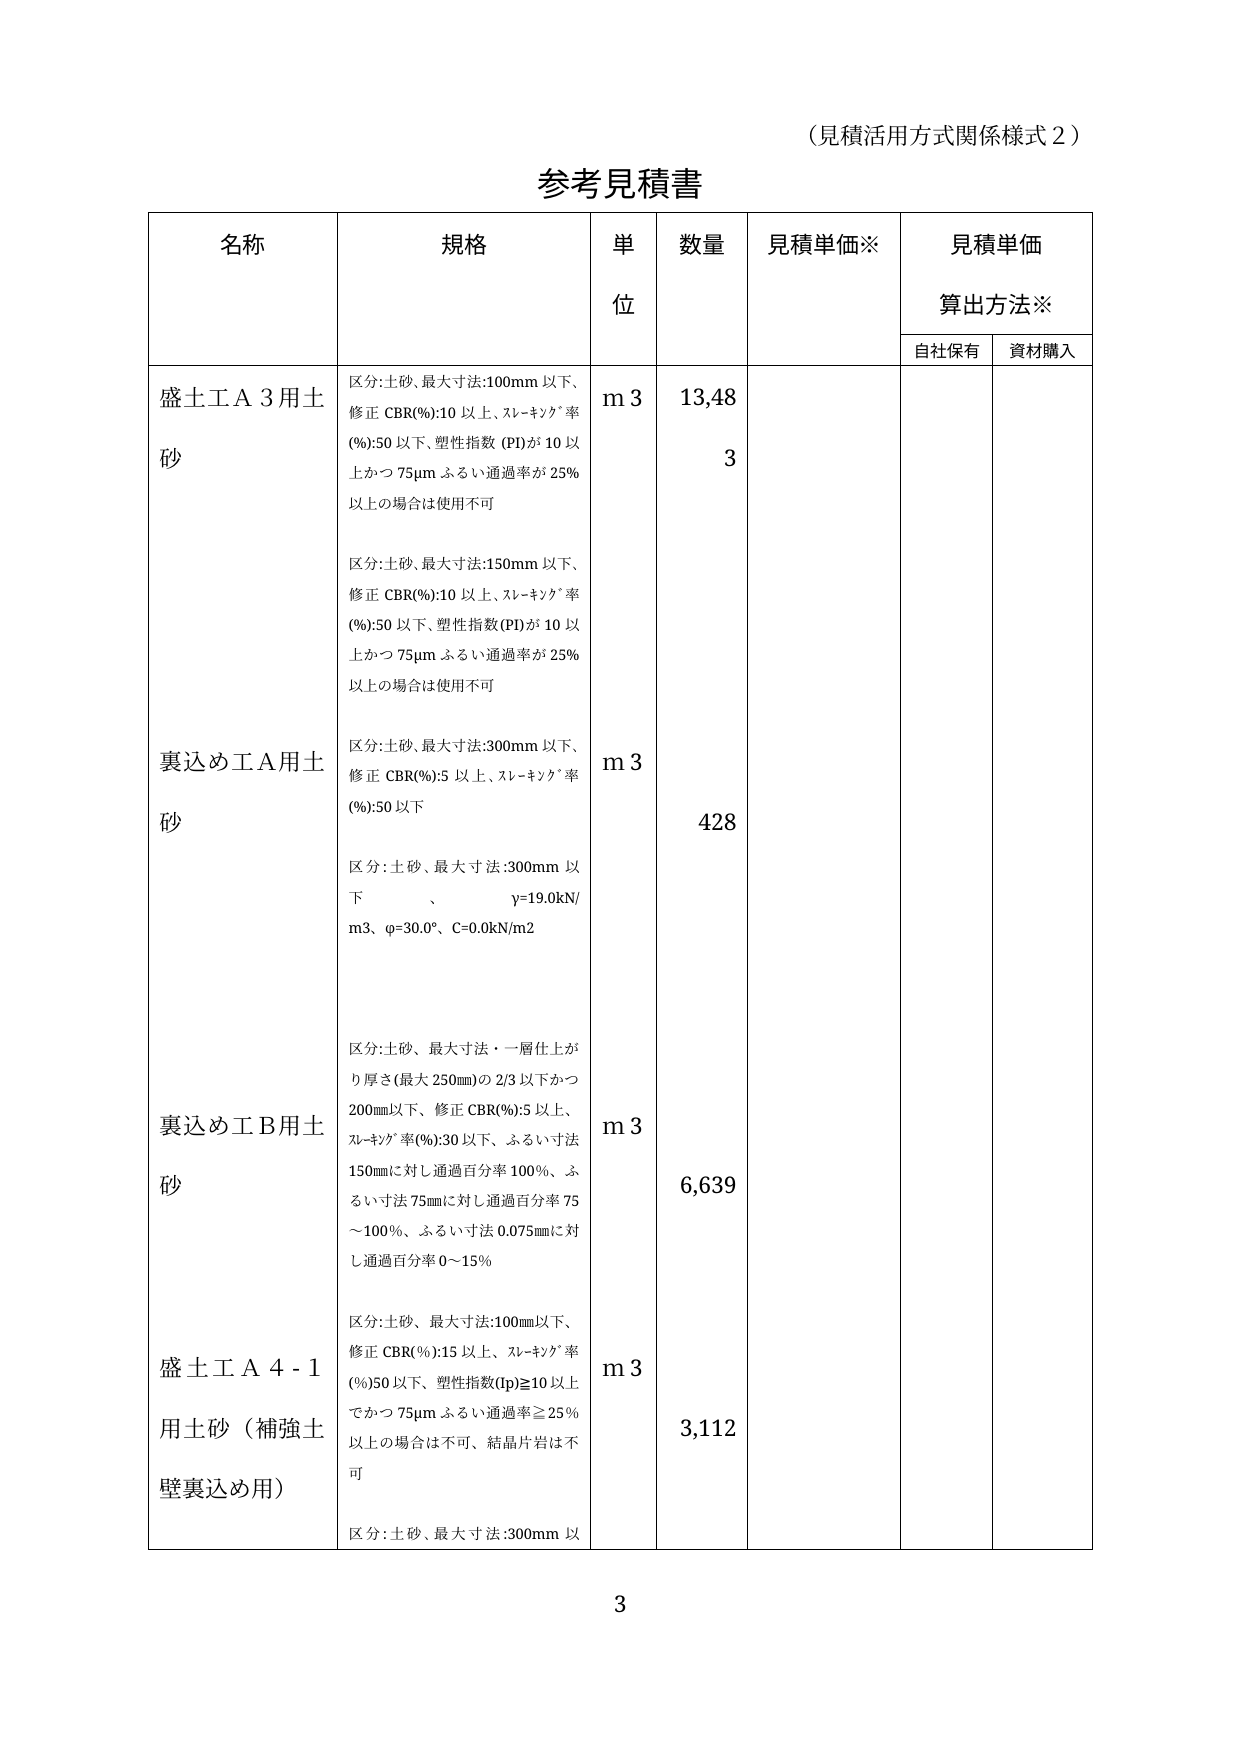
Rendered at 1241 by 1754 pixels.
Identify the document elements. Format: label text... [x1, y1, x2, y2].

table_header 規格 [338, 213, 590, 365]
table_cell 資材購入 [993, 335, 1092, 365]
table_cell [993, 366, 1092, 1549]
table_header 見積単価 算出方法※ [901, 213, 1092, 334]
text 参考見積書 [148, 151, 1092, 212]
table_cell 自社保有 [901, 335, 992, 365]
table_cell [338, 366, 590, 1549]
table_header 数量 [657, 213, 747, 365]
table_cell [748, 366, 900, 1549]
table_header 名称 [149, 213, 337, 365]
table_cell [149, 366, 337, 1549]
table_cell [901, 366, 992, 1549]
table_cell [591, 366, 656, 1549]
table_header 見積単価※ [748, 213, 900, 365]
table_header 単位 [591, 213, 656, 365]
text （見積活用方式関係様式２） [148, 118, 1092, 151]
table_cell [657, 366, 747, 1549]
